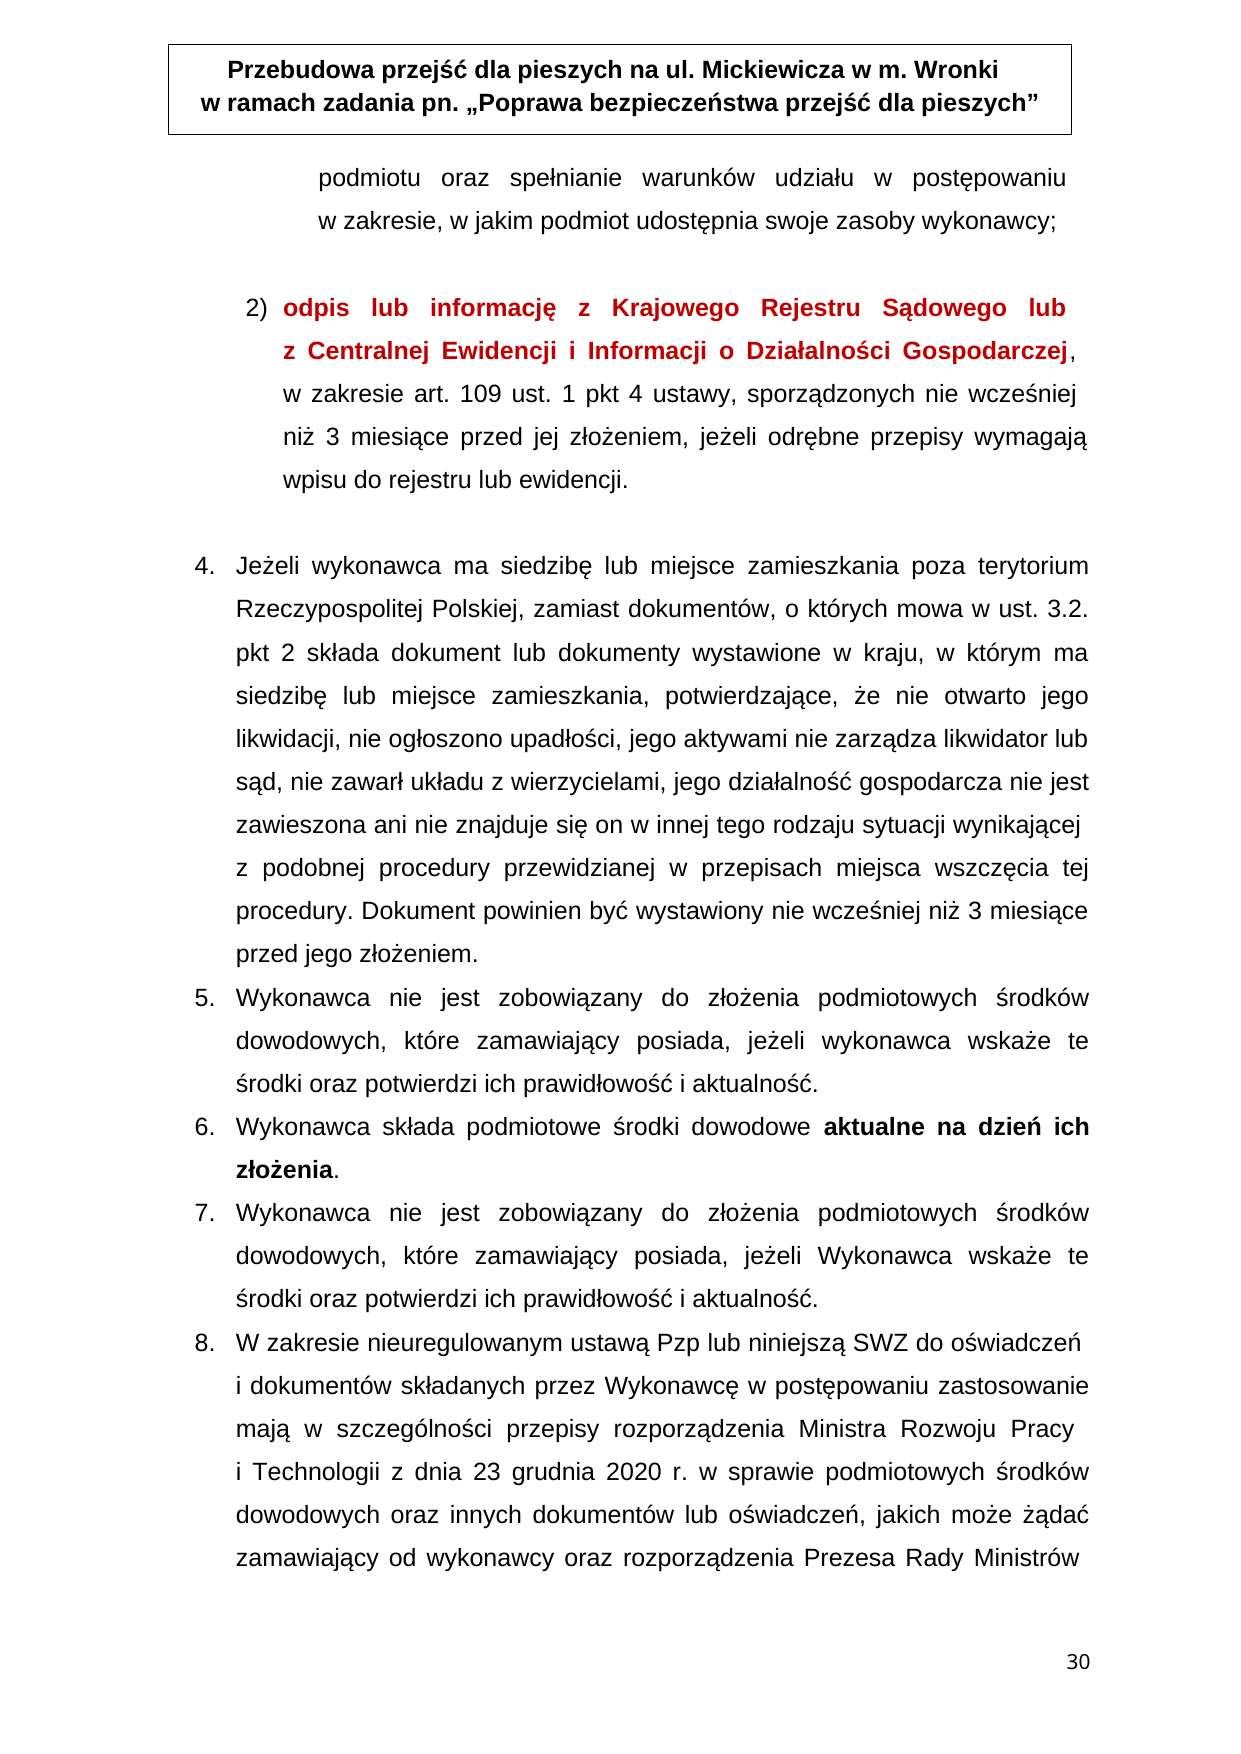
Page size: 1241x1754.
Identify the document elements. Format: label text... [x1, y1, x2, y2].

list odpis lub informację z Krajowego Rejestru Sądowego lub z Centralnej Ewidencji i Informacji o Działalności Gospodarczej, w zakresie art. 109 ust. 1 pkt 4 ustawy, sporządzonych nie wcześniej niż 3 miesiące przed jej złożeniem, jeżeli odrębne przepisy wymagają wpisu do rejestru lub ewidencji. [245, 292, 1088, 494]
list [194, 1327, 1090, 1572]
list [281, 163, 1088, 235]
list Jeżeli wykonawca ma siedzibę lub miejsce zamieszkania poza terytorium Rzeczypospolitej Polskiej, zamiast dokumentów, o których mowa w ust. 3.2. pkt 2 składa dokument lub dokumenty wystawione w kraju, w którym ma siedzibę lub miejsce zamieszkania, potwierdzające, że nie otwarto jego likwidacji, nie ogłoszono upadłości, jego aktywami nie zarządza likwidator lub sąd, nie zawarł układu z wierzycielami, jego działalność gospodarcza nie jest zawieszona ani nie znajduje się on w innej tego rodzaju sytuacji wynikającej z podobnej procedury przewidzianej w przepisach miejsca wszczęcia tej procedury. Dokument powinien być wystawiony nie wcześniej niż 3 miesiące przed jego złożeniem. [194, 551, 1090, 968]
list Wykonawca nie jest zobowiązany do złożenia podmiotowych środków dowodowych, które zamawiający posiada, jeżeli wykonawca wskaże te środki oraz potwierdzi ich prawidłowość i aktualność. [194, 982, 1090, 1097]
list Wykonawca nie jest zobowiązany do złożenia podmiotowych środków dowodowych, które zamawiający posiada, jeżeli Wykonawca wskaże te środki oraz potwierdzi ich prawidłowość i aktualność. [194, 1198, 1090, 1313]
list Wykonawca składa podmiotowe środki dowodowe aktualne na dzień ich złożenia. [194, 1112, 1090, 1184]
